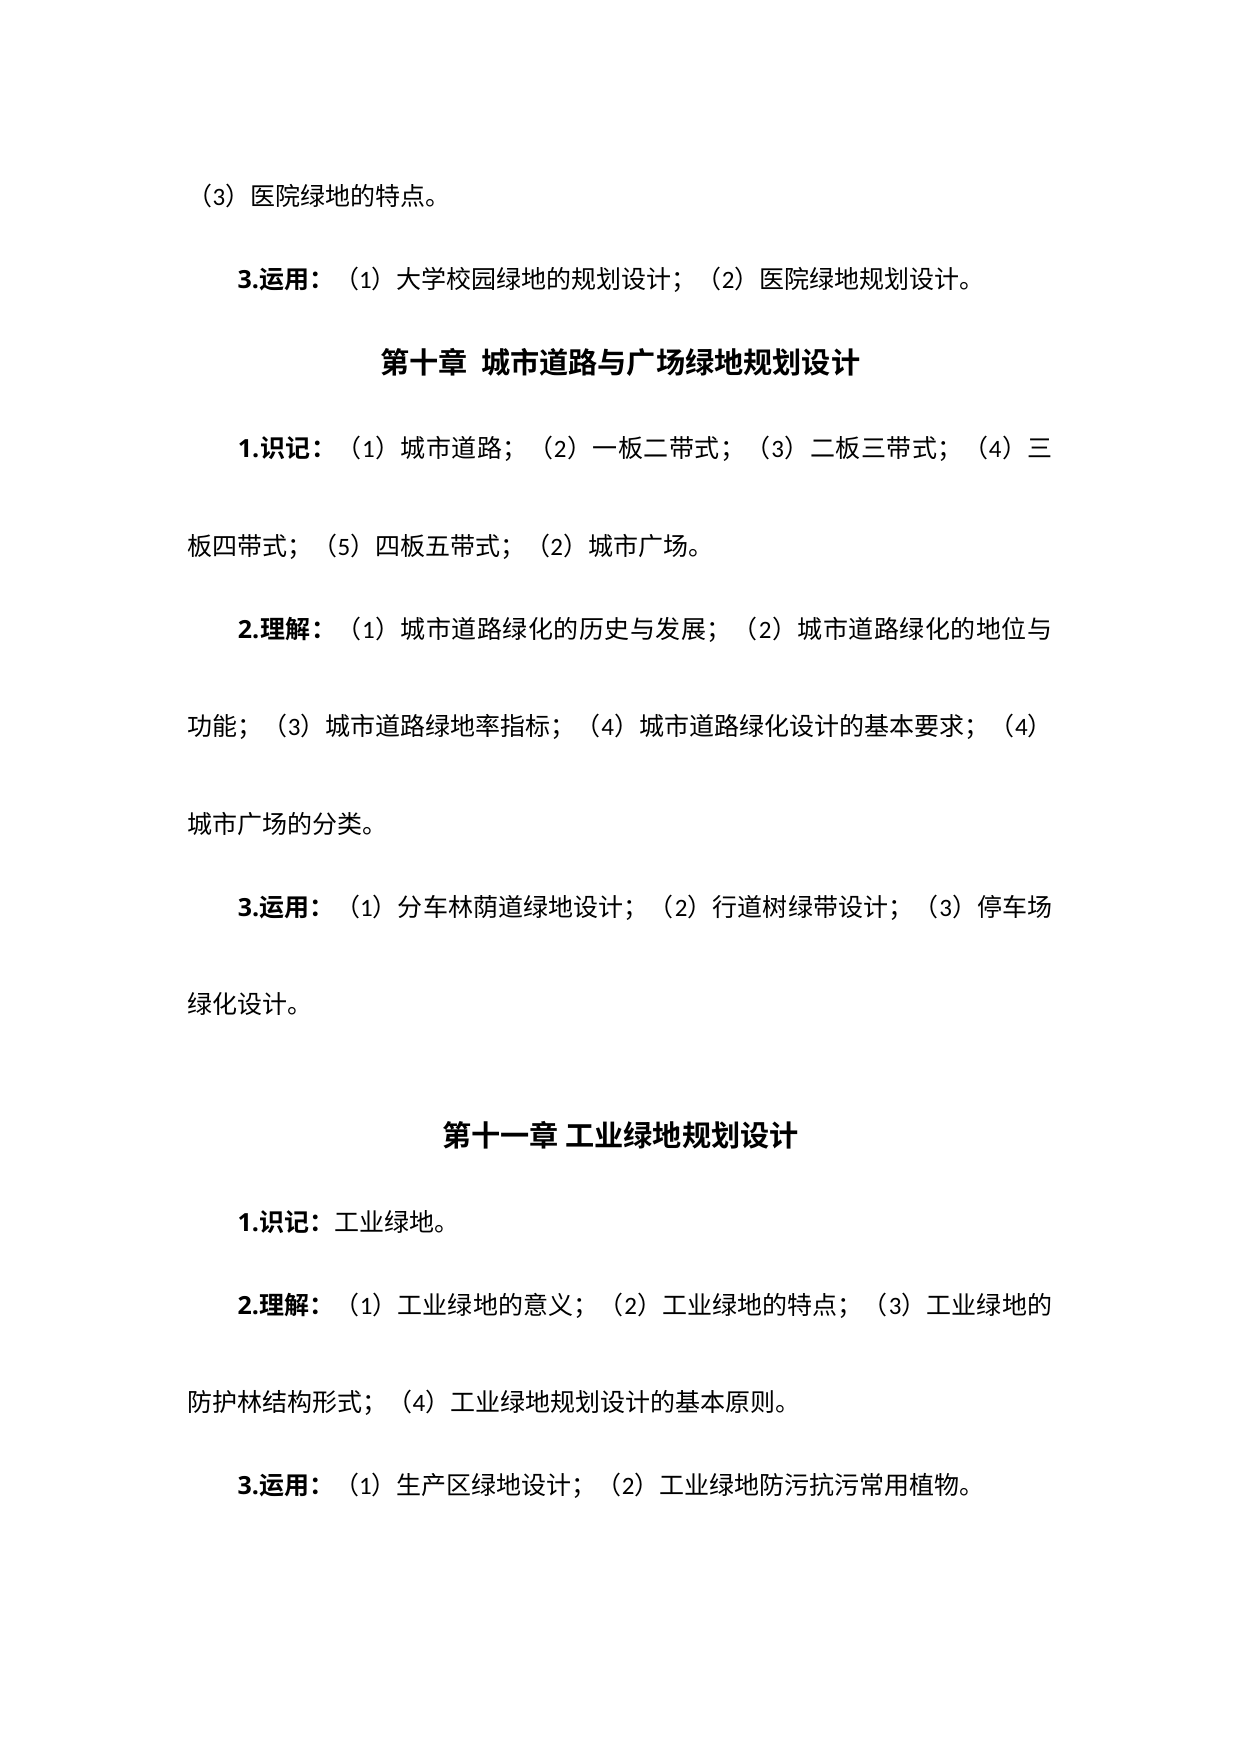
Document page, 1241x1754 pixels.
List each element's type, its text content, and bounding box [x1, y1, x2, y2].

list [187, 162, 1053, 227]
list 1.识记：（1）城市道路；（2）一板二带式；（3）二板三带式；（4）三板四带式；（5）四板五带式；（2）城市广场。 [187, 414, 1053, 577]
text 第十一章 工业绿地规划设计 [187, 1101, 1053, 1166]
list 3.运用：（1）生产区绿地设计；（2）工业绿地防污抗污常用植物。 [237, 1451, 1053, 1516]
list 3.运用：（1）分车林荫道绿地设计；（2）行道树绿带设计；（3）停车场绿化设计。 [187, 873, 1053, 1036]
list 2.理解：（1）城市道路绿化的历史与发展；（2）城市道路绿化的地位与功能；（3）城市道路绿地率指标；（4）城市道路绿化设计的基本要求；（4）城市广场的分类。 [187, 595, 1053, 855]
list 3.运用：（1）大学校园绿地的规划设计；（2）医院绿地规划设计。 [237, 245, 1053, 310]
list 1.识记：工业绿地。 [237, 1188, 1053, 1253]
text 第十章 城市道路与广场绿地规划设计 [187, 328, 1053, 393]
list 2.理解：（1）工业绿地的意义；（2）工业绿地的特点；（3）工业绿地的防护林结构形式；（4）工业绿地规划设计的基本原则。 [187, 1271, 1053, 1433]
